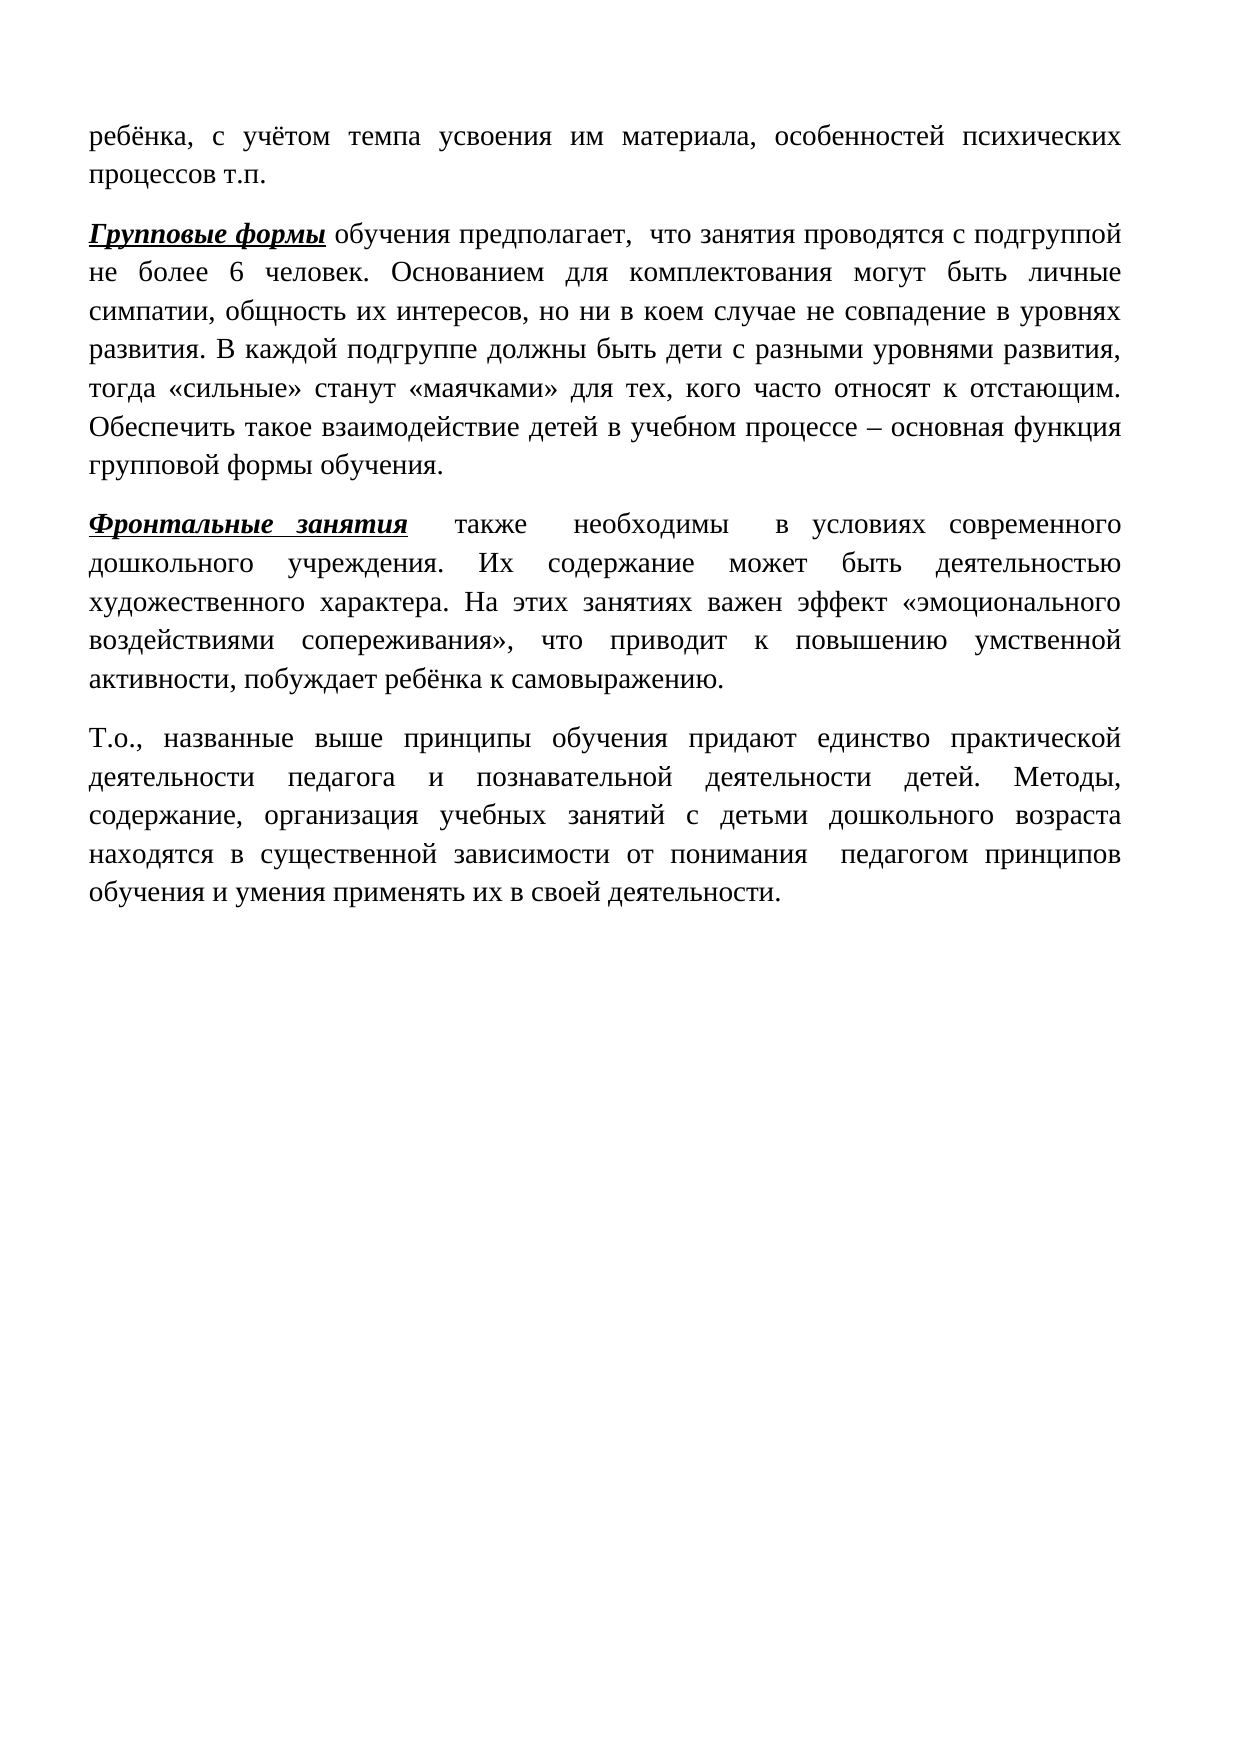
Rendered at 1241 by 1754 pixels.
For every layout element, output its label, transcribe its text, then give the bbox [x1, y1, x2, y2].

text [89, 118, 1122, 190]
text Фронтальные занятия также необходимы в условиях современного дошкольного учреждения. Их содержание может быть деятельностью художественного характера. На этих занятиях важен эффект «эмоционального воздействиями сопереживания», что приводит к повышению умственной активности, побуждает ребёнка к самовыражению. [89, 507, 1122, 694]
text Групповые формы обучения предполагает, что занятия проводятся с подгруппой не более 6 человек. Основанием для комплектования могут быть личные симпатии, общность их интересов, но ни в коем случае не совпадение в уровнях развития. В каждой подгруппе должны быть дети с разными уровнями развития, тогда «сильные» станут «маячками» для тех, кого часто относят к отстающим. Обеспечить такое взаимодействие детей в учебном процессе – основная функция групповой формы обучения. [89, 216, 1122, 481]
text Т.о., названные выше принципы обучения придают единство практической деятельности педагога и познавательной деятельности детей. Методы, содержание, организация учебных занятий с детьми дошкольного возраста находятся в существенной зависимости от понимания педагогом принципов обучения и умения применять их в своей деятельности. [89, 720, 1122, 908]
